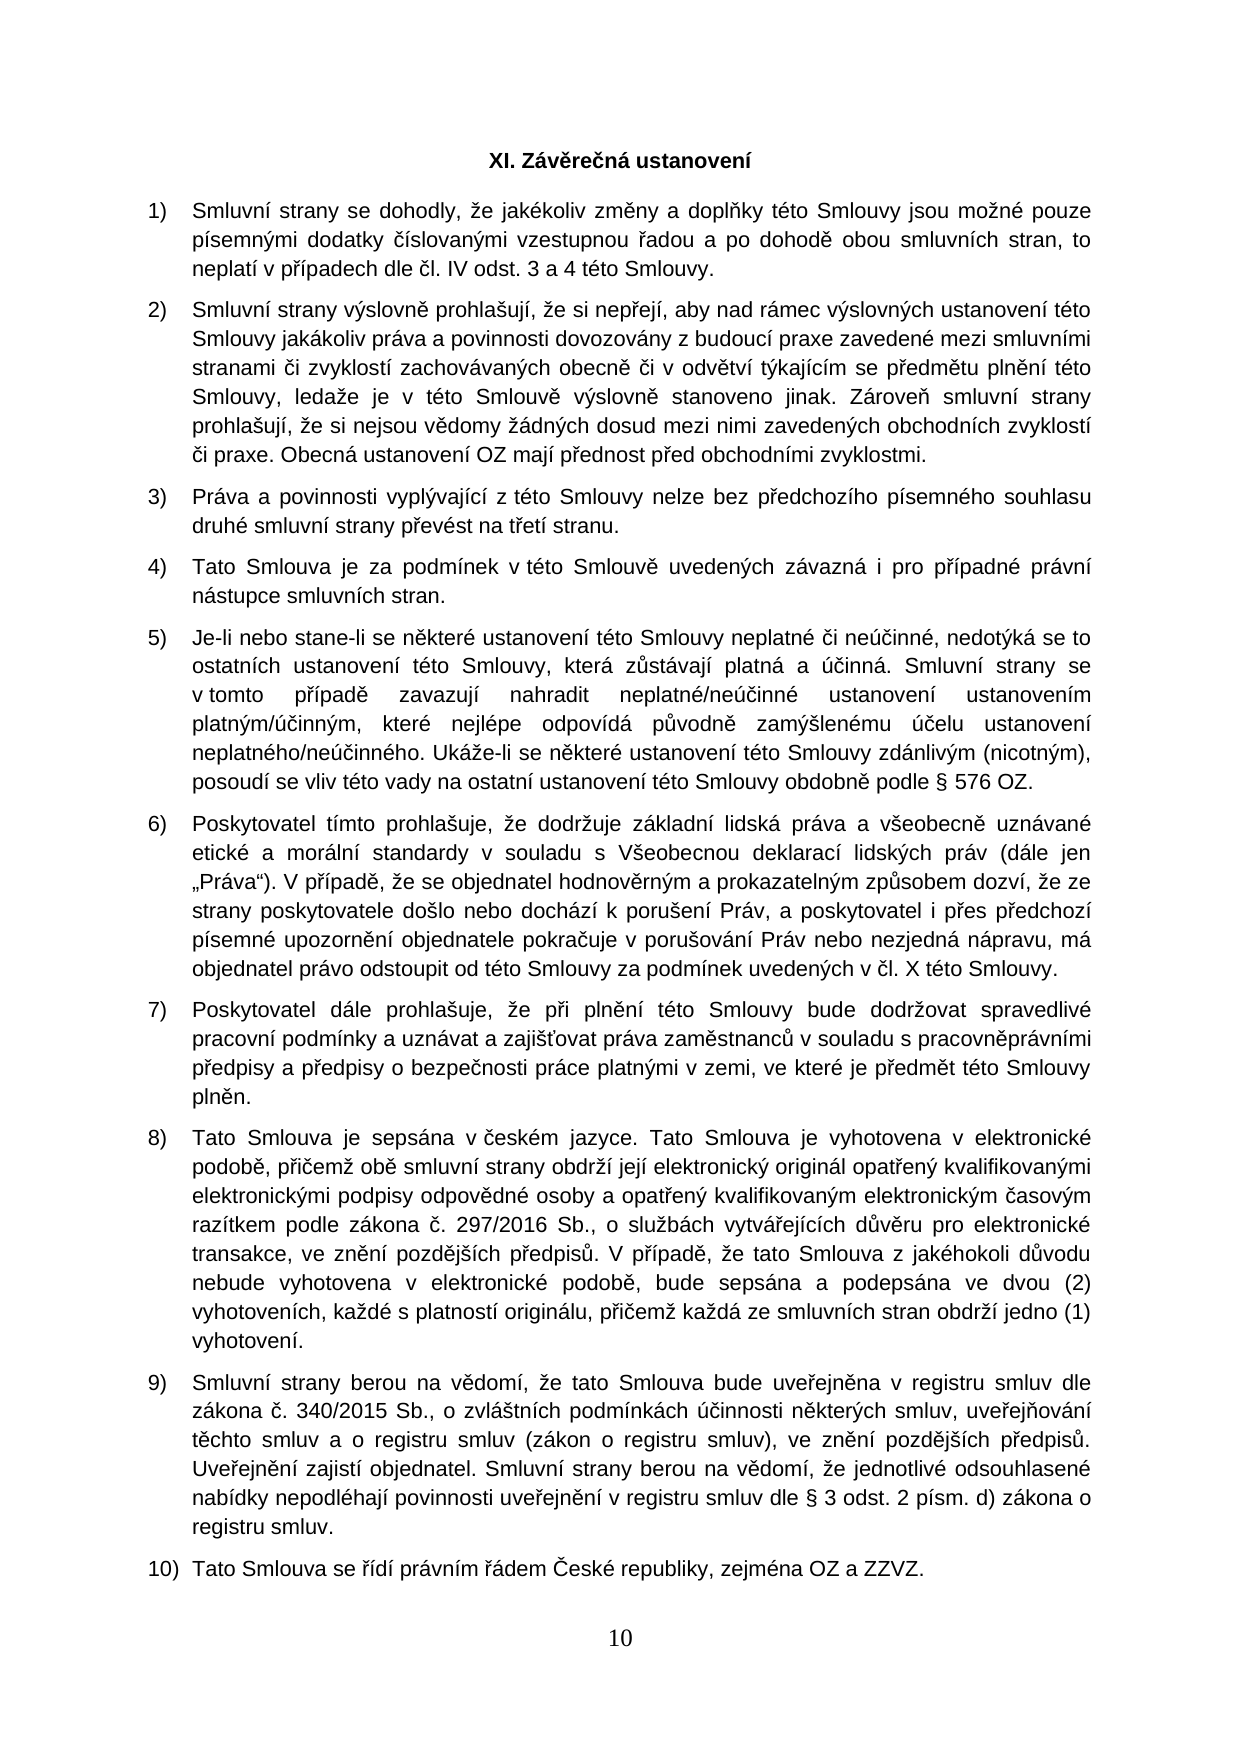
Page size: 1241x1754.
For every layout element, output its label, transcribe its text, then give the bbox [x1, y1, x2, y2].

list Poskytovatel tímto prohlašuje, že dodržuje základní lidská práva a všeobecně uznávané etické a morální standardy v souladu s Všeobecnou deklarací lidských práv (dále jen „Práva“). V případě, že se objednatel hodnověrným a prokazatelným způsobem dozví, že ze strany poskytovatele došlo nebo dochází k porušení Práv, a poskytovatel i přes předchozí písemné upozornění objednatele pokračuje v porušování Práv nebo nezjedná nápravu, má objednatel právo odstoupit od této Smlouvy za podmínek uvedených v čl. X této Smlouvy. [148, 811, 1093, 981]
list Smluvní strany berou na vědomí, že tato Smlouva bude uveřejněna v registru smluv dle zákona č. 340/2015 Sb., o zvláštních podmínkách účinnosti některých smluv, uveřejňování těchto smluv a o registru smluv (zákon o registru smluv), ve znění pozdějších předpisů. Uveřejnění zajistí objednatel. Smluvní strany berou na vědomí, že jednotlivé odsouhlasené nabídky nepodléhají povinnosti uveřejnění v registru smluv dle § 3 odst. 2 písm. d) zákona o registru smluv. [148, 1369, 1093, 1539]
list Tato Smlouva je za podmínek v této Smlouvě uvedených závazná i pro případné právní nástupce smluvních stran. [148, 554, 1093, 608]
list Práva a povinnosti vyplývající z této Smlouvy nelze bez předchozího písemného souhlasu druhé smluvní strany převést na třetí stranu. [148, 484, 1093, 538]
list Smluvní strany se dohodly, že jakékoliv změny a doplňky této Smlouvy jsou možné pouze písemnými dodatky číslovanými vzestupnou řadou a po dohodě obou smluvních stran, to neplatí v případech dle čl. IV odst. 3 a 4 této Smlouvy. [148, 198, 1093, 281]
list Tato Smlouva je sepsána v českém jazyce. Tato Smlouva je vyhotovena v elektronické podobě, přičemž obě smluvní strany obdrží její elektronický originál opatřený kvalifikovanými elektronickými podpisy odpovědné osoby a opatřený kvalifikovaným elektronickým časovým razítkem podle zákona č. 297/2016 Sb., o službách vytvářejících důvěru pro elektronické transakce, ve znění pozdějších předpisů. V případě, že tato Smlouva z jakéhokoli důvodu nebude vyhotovena v elektronické podobě, bude sepsána a podepsána ve dvou (2) vyhotoveních, každé s platností originálu, přičemž každá ze smluvních stran obdrží jedno (1) vyhotovení. [148, 1125, 1093, 1353]
list Smluvní strany výslovně prohlašují, že si nepřejí, aby nad rámec výslovných ustanovení této Smlouvy jakákoliv práva a povinnosti dovozovány z budoucí praxe zavedené mezi smluvními stranami či zvyklostí zachovávaných obecně či v odvětví týkajícím se předmětu plnění této Smlouvy, ledaže je v této Smlouvě výslovně stanoveno jinak. Zároveň smluvní strany prohlašují, že si nejsou vědomy žádných dosud mezi nimi zavedených obchodních zvyklostí či praxe. Obecná ustanovení OZ mají přednost před obchodními zvyklostmi. [148, 297, 1093, 467]
list Je-li nebo stane-li se některé ustanovení této Smlouvy neplatné či neúčinné, nedotýká se to ostatních ustanovení této Smlouvy, která zůstávají platná a účinná. Smluvní strany se v tomto případě zavazují nahradit neplatné/neúčinné ustanovení ustanovením platným/účinným, které nejlépe odpovídá původně zamýšlenému účelu ustanovení neplatného/neúčinného. Ukáže-li se některé ustanovení této Smlouvy zdánlivým (nicotným), posoudí se vliv této vady na ostatní ustanovení této Smlouvy obdobně podle § 576 OZ. [148, 624, 1093, 794]
list Tato Smlouva se řídí právním řádem České republiky, zejména OZ a ZZVZ. [148, 1556, 1093, 1581]
text XI. Závěrečná ustanovení [148, 148, 1093, 173]
list Poskytovatel dále prohlašuje, že při plnění této Smlouvy bude dodržovat spravedlivé pracovní podmínky a uznávat a zajišťovat práva zaměstnanců v souladu s pracovněprávními předpisy a předpisy o bezpečnosti práce platnými v zemi, ve které je předmět této Smlouvy plněn. [148, 997, 1093, 1109]
